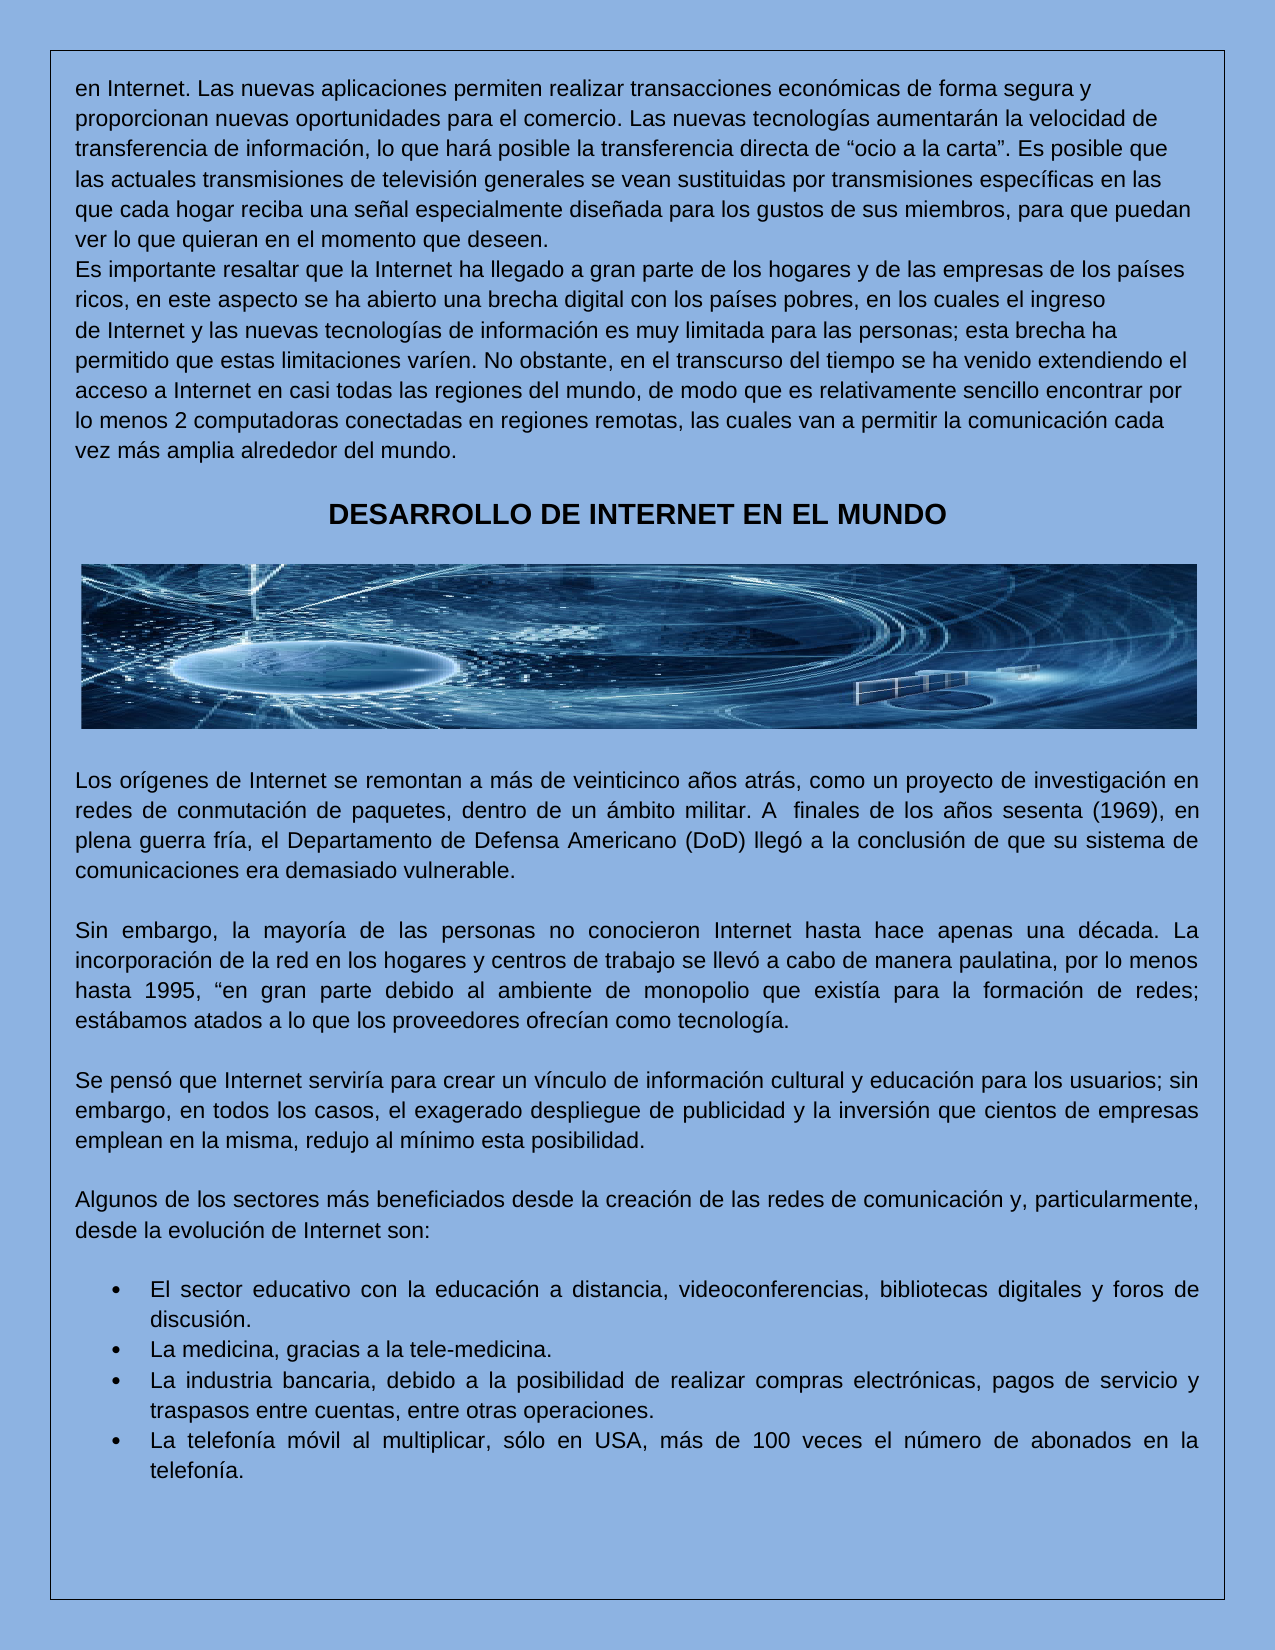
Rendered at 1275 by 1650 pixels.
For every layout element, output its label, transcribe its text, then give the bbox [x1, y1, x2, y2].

text Los orígenes de Internet se remontan a más de veinticinco años atrás, como un proyecto de investigación en redes de conmutación de paquetes, dentro de un ámbito militar. A finales de los años sesenta (1969), en plena guerra fría, el Departamento de Defensa Americano (DoD) llegó a la conclusión de que su sistema de comunicaciones era demasiado vulnerable. [75, 767, 1200, 883]
list El sector educativo con la educación a distancia, videoconferencias, bibliotecas digitales y foros de discusión. [112, 1276, 1200, 1332]
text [75, 75, 1200, 464]
text Se pensó que Internet serviría para crear un vínculo de información cultural y educación para los usuarios; sin embargo, en todos los casos, el exagerado despliegue de publicidad y la inversión que cientos de empresas emplean en la misma, redujo al mínimo esta posibilidad. [75, 1067, 1200, 1153]
list La medicina, gracias a la tele-medicina. [112, 1336, 1200, 1363]
text DESARROLLO DE INTERNET EN EL MUNDO [75, 497, 1200, 530]
list La industria bancaria, debido a la posibilidad de realizar compras electrónicas, pagos de servicio y traspasos entre cuentas, entre otras operaciones. [112, 1367, 1200, 1423]
list La telefonía móvil al multiplicar, sólo en USA, más de 100 veces el número de abonados en la telefonía. [112, 1427, 1200, 1483]
text Algunos de los sectores más beneficiados desde la creación de las redes de comunicación y, particularmente, desde la evolución de Internet son: [75, 1186, 1200, 1243]
picture [81, 564, 1197, 729]
text Sin embargo, la mayoría de las personas no conocieron Internet hasta hace apenas una década. La incorporación de la red en los hogares y centros de trabajo se llevó a cabo de manera paulatina, por lo menos hasta 1995, “en gran parte debido al ambiente de monopolio que existía para la formación de redes; estábamos atados a lo que los proveedores ofrecían como tecnología. [75, 917, 1200, 1033]
